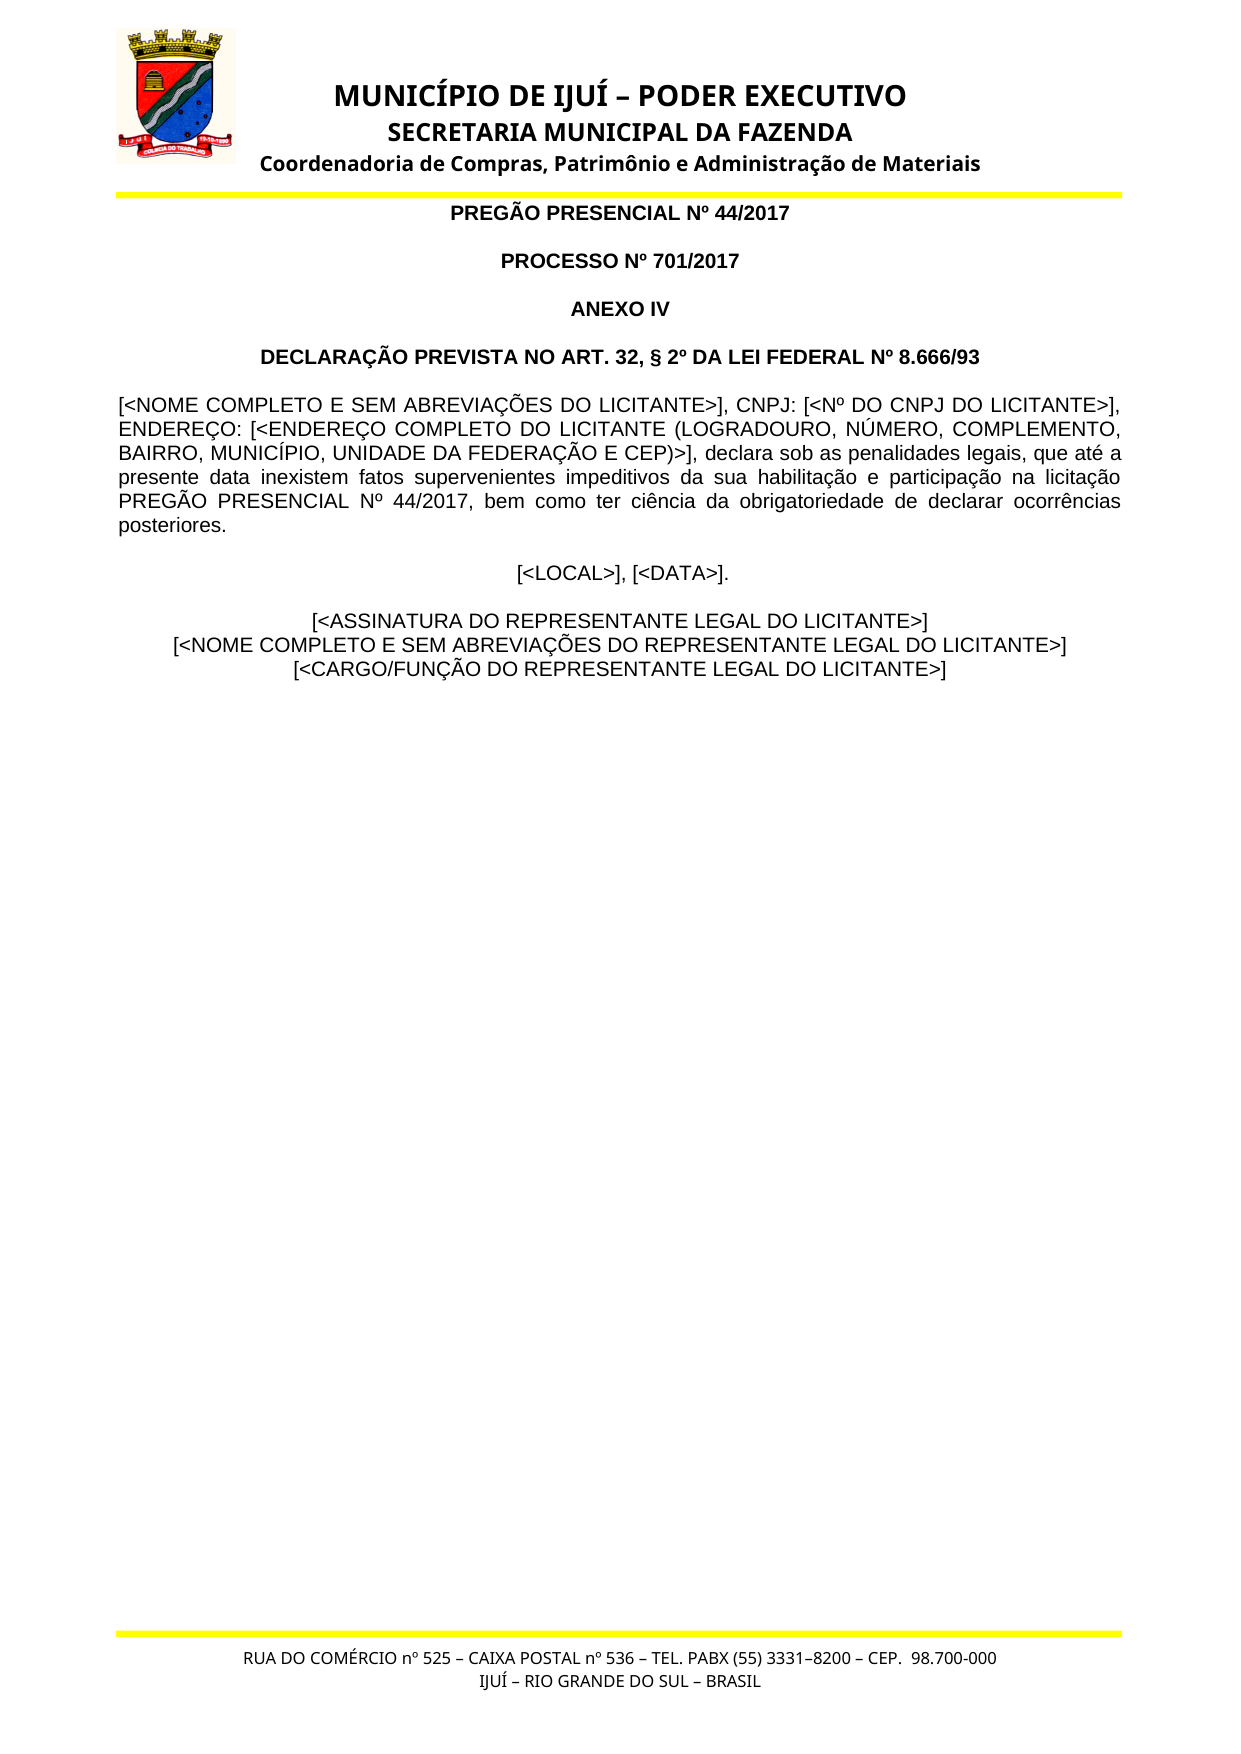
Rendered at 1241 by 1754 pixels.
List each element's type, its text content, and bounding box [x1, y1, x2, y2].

picture [116, 28, 237, 164]
text PREGÃO PRESENCIAL Nº 44/2017 [118, 201, 1122, 225]
text [<ASSINATURA DO REPRESENTANTE LEGAL DO LICITANTE>] [118, 608, 1122, 632]
text [<LOCAL>], [<DATA>]. [118, 561, 1122, 584]
text [<CARGO/FUNÇÃO DO REPRESENTANTE LEGAL DO LICITANTE>] [118, 656, 1122, 680]
text [<NOME COMPLETO E SEM ABREVIAÇÕES DO LICITANTE>], CNPJ: [<Nº DO CNPJ DO LICITANTE>], ENDEREÇO: [<ENDEREÇO COMPLETO DO LICITANTE (LOGRADOURO, NÚMERO, COMPLEMENTO, BAIRRO, MUNICÍPIO, UNIDADE DA FEDERAÇÃO E CEP)>], declara sob as penalidades legais, que até a presente data inexistem fatos supervenientes impeditivos da sua habilitação e participação na licitação PREGÃO PRESENCIAL Nº 44/2017, bem como ter ciência da obrigatoriedade de declarar ocorrências posteriores. [118, 393, 1122, 537]
text [<NOME COMPLETO E SEM ABREVIAÇÕES DO REPRESENTANTE LEGAL DO LICITANTE>] [118, 632, 1122, 656]
text PROCESSO Nº 701/2017 [118, 249, 1122, 273]
text DECLARAÇÃO PREVISTA NO ART. 32, § 2º DA LEI FEDERAL Nº 8.666/93 [118, 345, 1122, 369]
text ANEXO IV [118, 297, 1122, 321]
